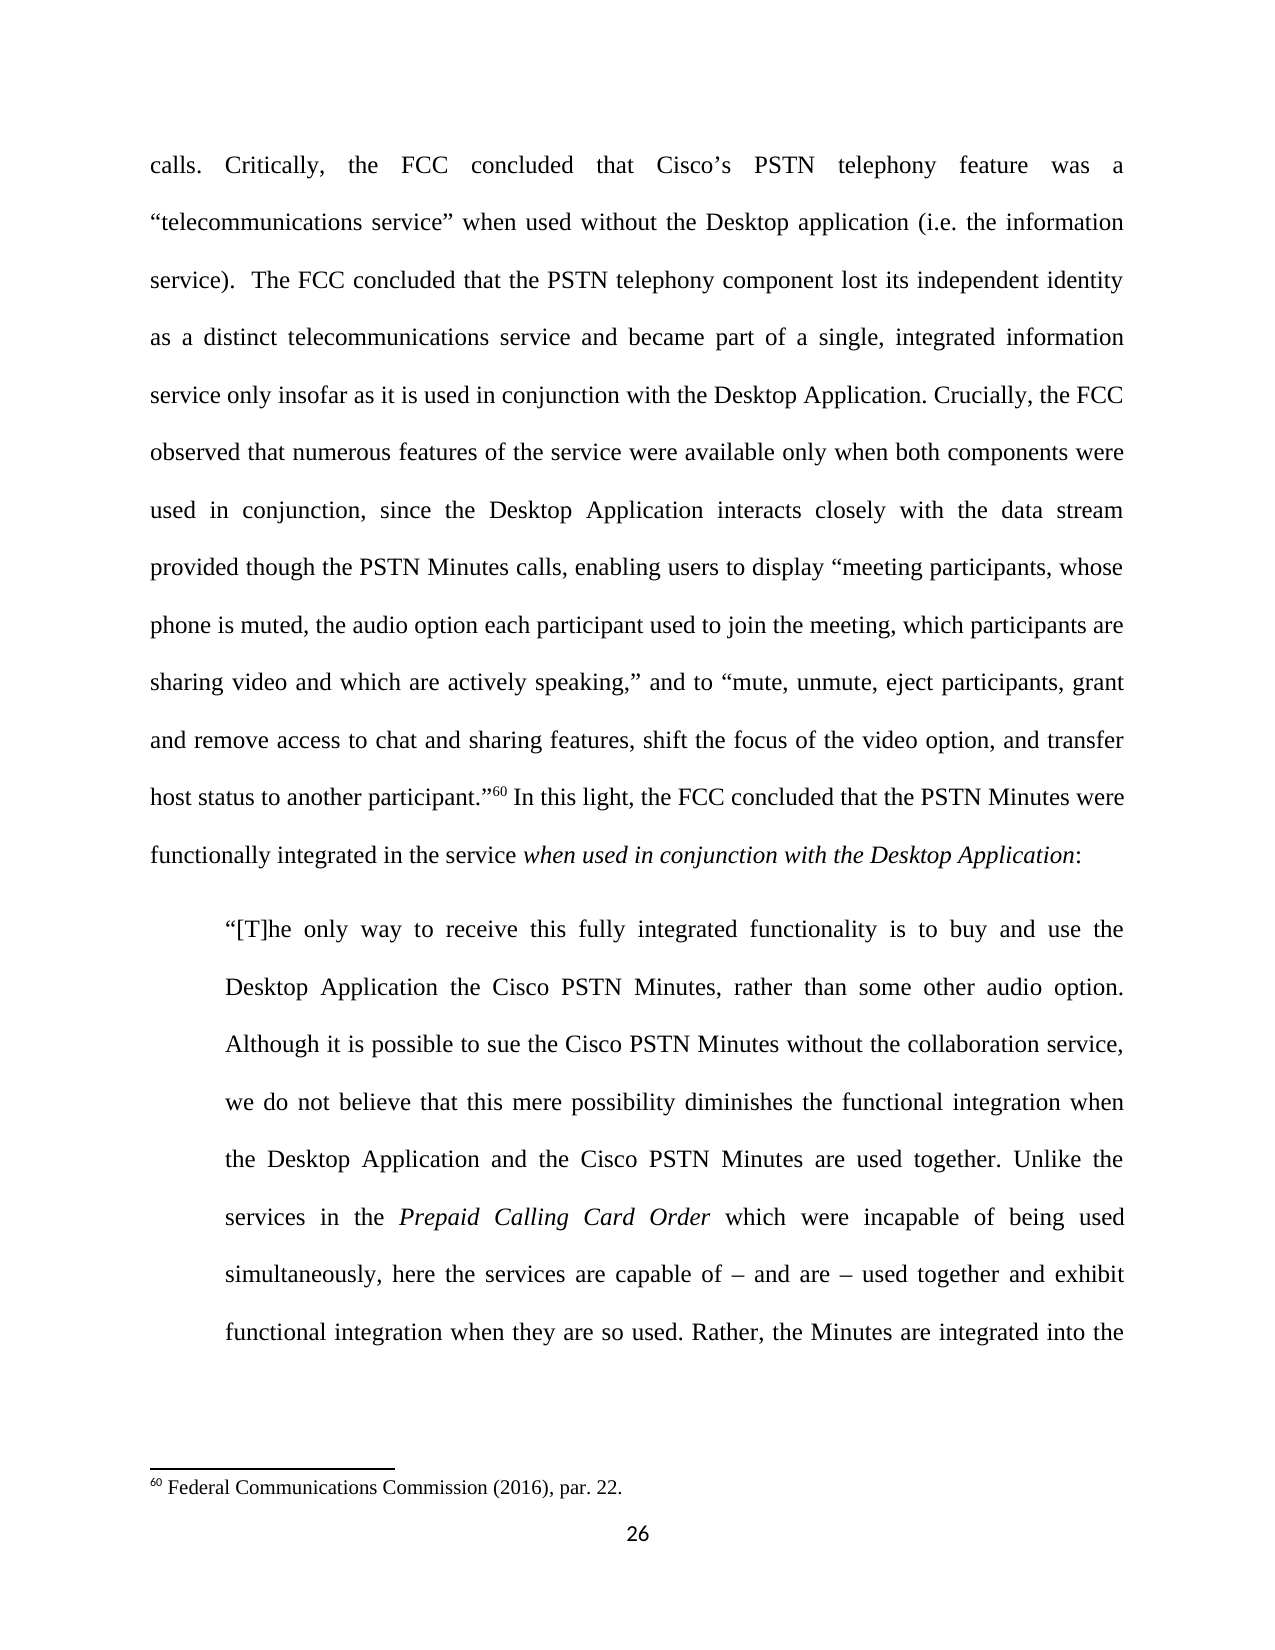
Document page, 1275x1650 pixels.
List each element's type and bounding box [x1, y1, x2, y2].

text [225, 914, 1125, 1345]
text [150, 150, 1125, 869]
